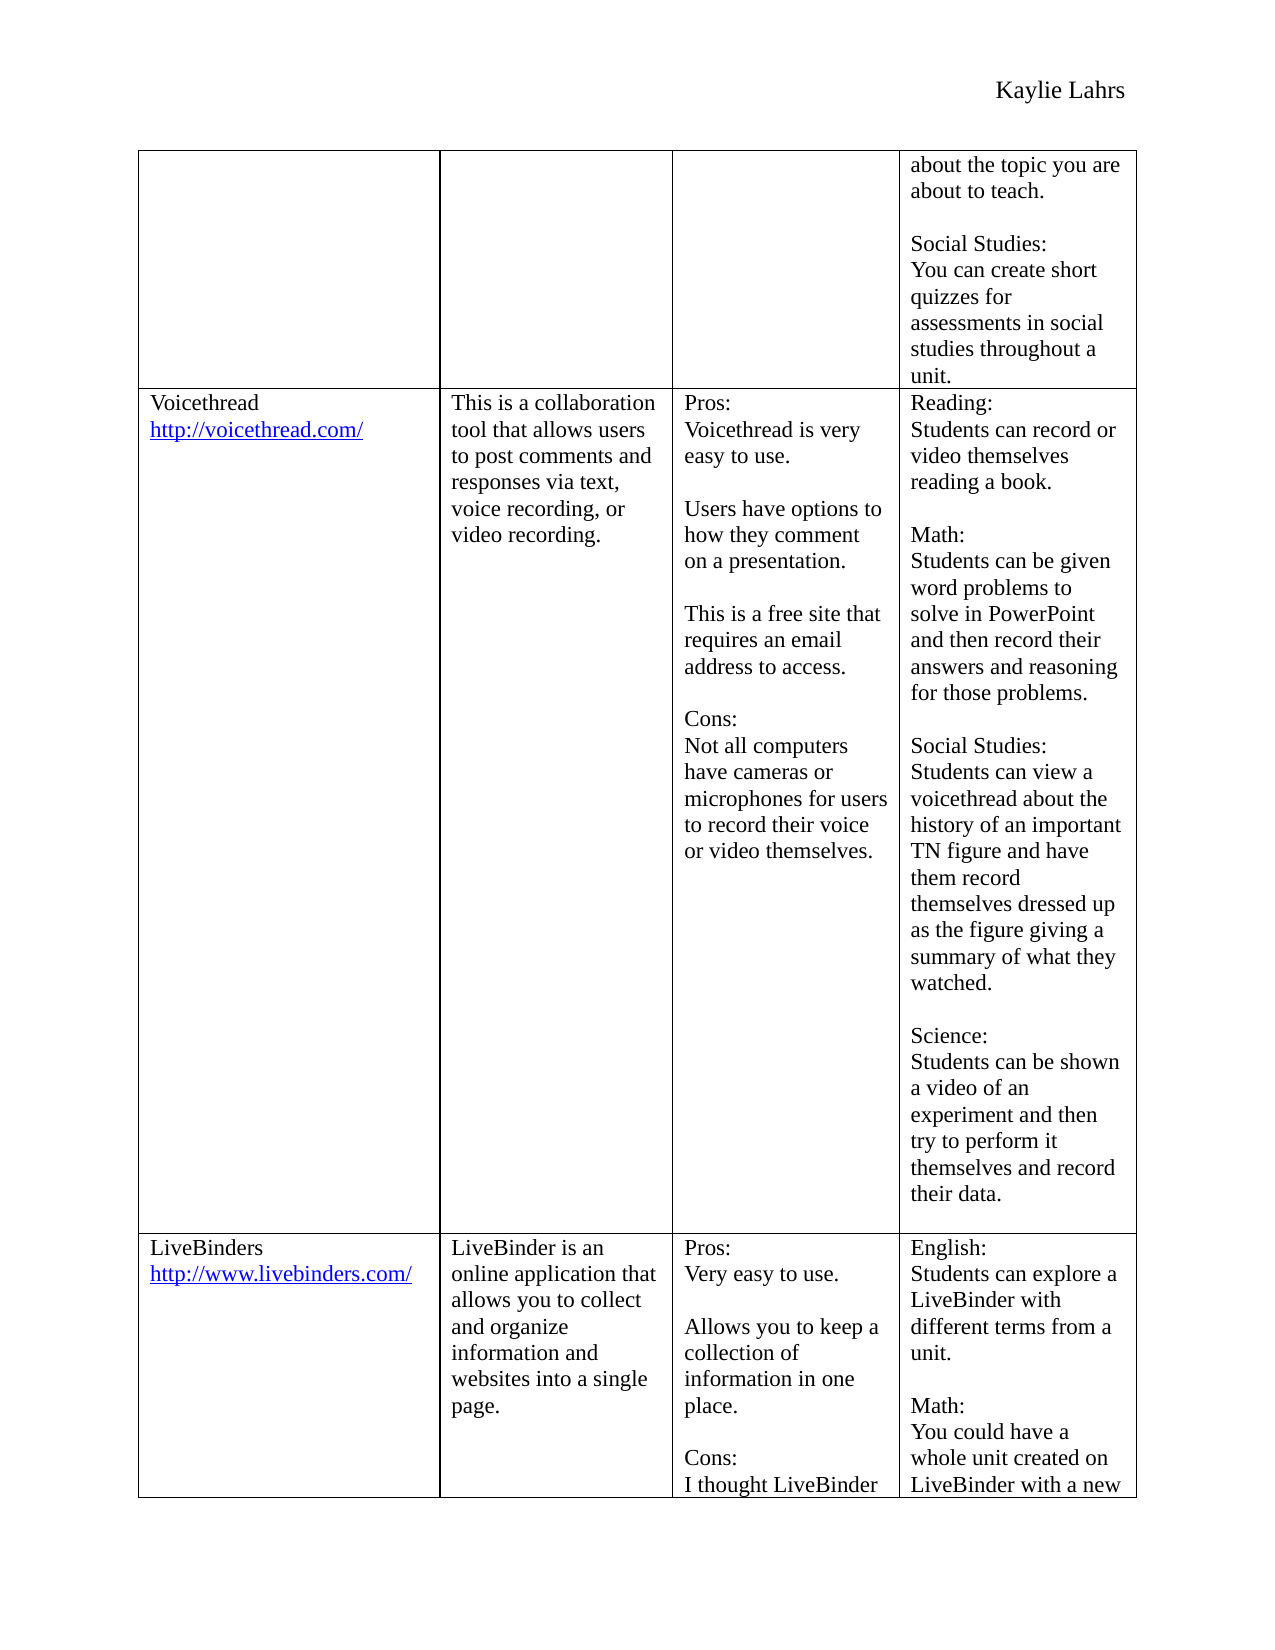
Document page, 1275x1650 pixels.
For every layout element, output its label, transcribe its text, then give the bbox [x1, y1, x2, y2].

table_cell Reading: Students can record or video themselves reading a book. Math: Students can be given word problems to solve in PowerPoint and then record their answers and reasoning for those problems. Social Studies: Students can view a voicethread about the history of an important TN figure and have them record themselves dressed up as the figure giving a summary of what they watched. Science: Students can be shown a video of an experiment and then try to perform it themselves and record their data. [900, 389, 1136, 1233]
table_cell This is a collaboration tool that allows users to post comments and responses via text, voice recording, or video recording. [441, 389, 672, 1233]
table_cell Voicethread http://voicethread.com/ [139, 389, 439, 1233]
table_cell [139, 1234, 439, 1497]
table_cell Pros: Voicethread is very easy to use. Users have options to how they comment on a presentation. This is a free site that requires an email address to access. Cons: Not all computers have cameras or microphones for users to record their voice or video themselves. [673, 389, 899, 1233]
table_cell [673, 151, 899, 388]
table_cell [441, 1234, 672, 1497]
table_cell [900, 151, 1136, 388]
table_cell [900, 1234, 1136, 1497]
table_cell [673, 1234, 899, 1497]
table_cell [441, 151, 672, 388]
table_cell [139, 151, 439, 388]
